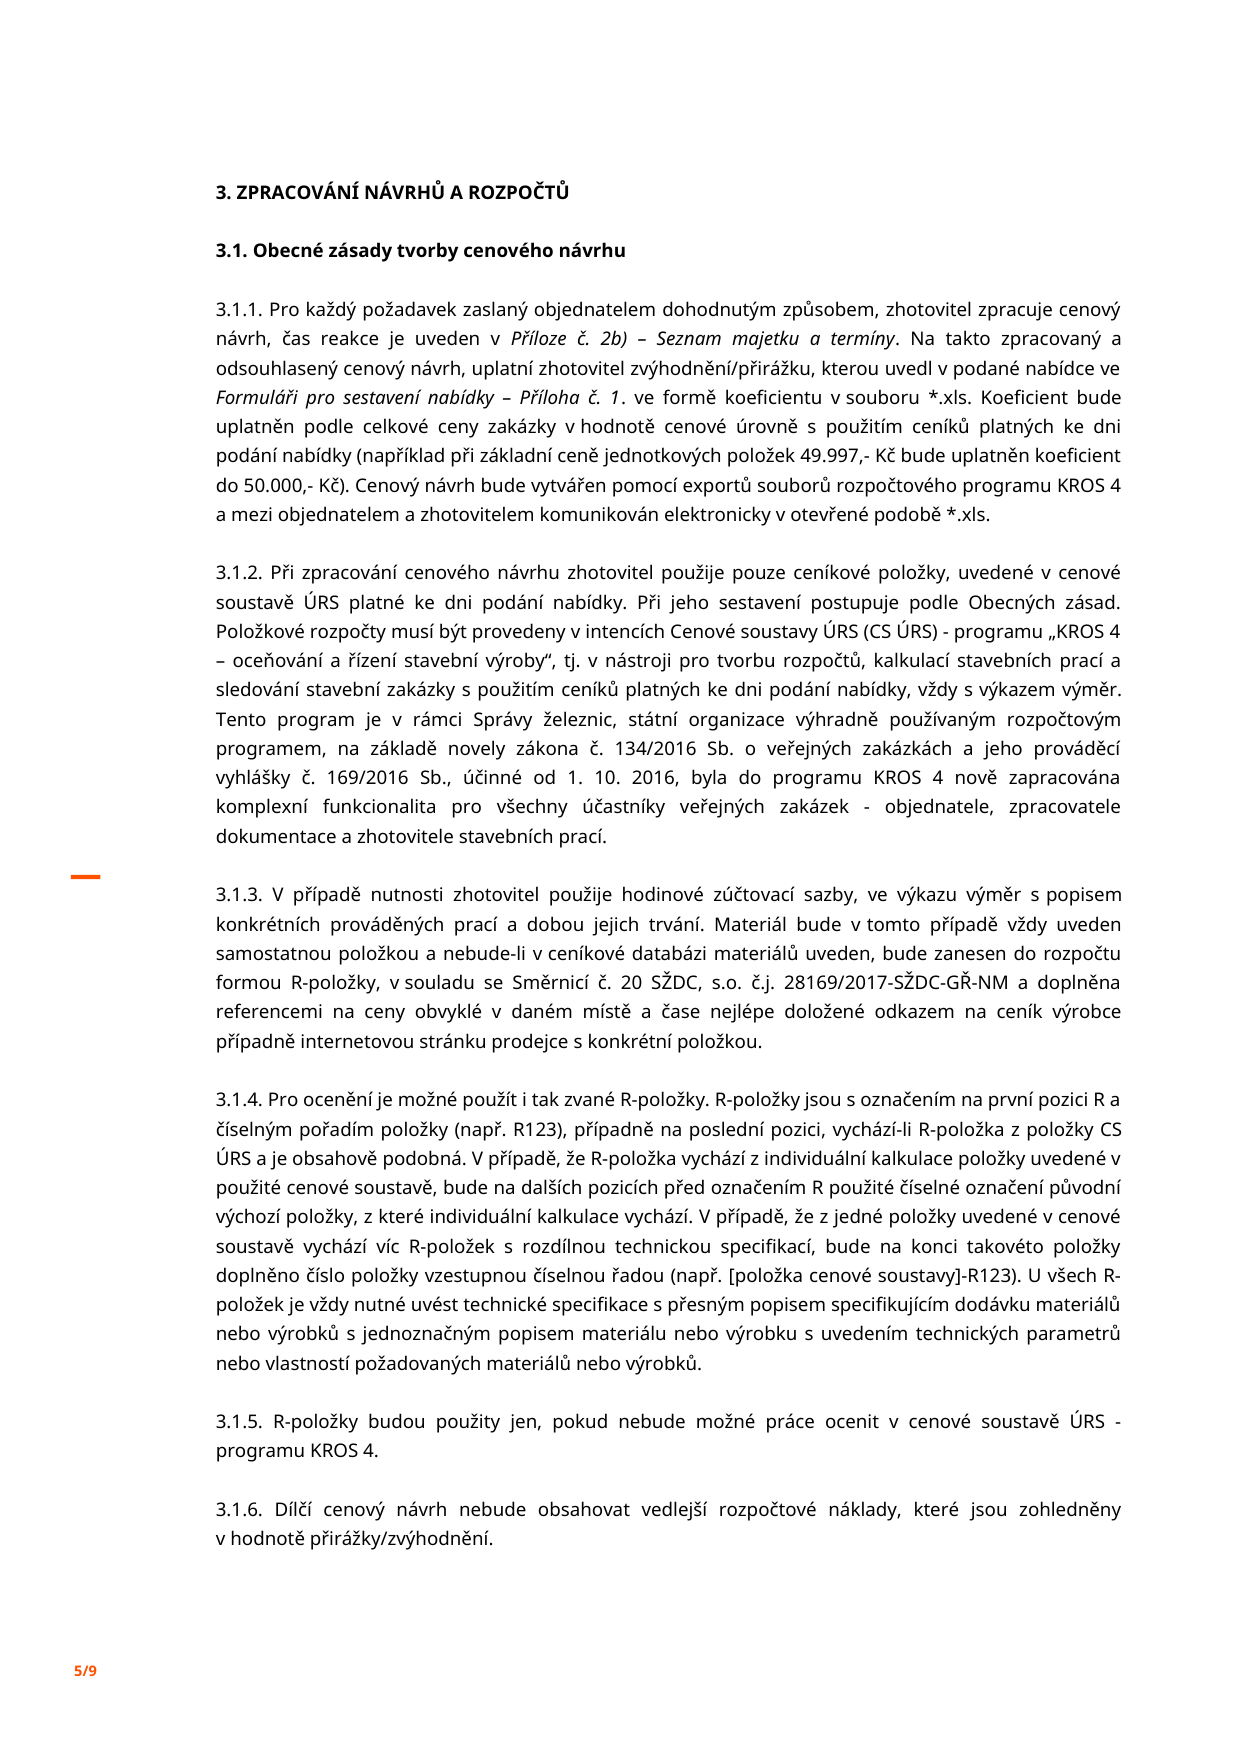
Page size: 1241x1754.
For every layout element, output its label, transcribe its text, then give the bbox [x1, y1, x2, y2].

text 3. ZPRACOVÁNÍ NÁVRHŮ A ROZPOČTŮ [216, 179, 1122, 205]
text 3.1.1. Pro každý požadavek zaslaný objednatelem dohodnutým způsobem, zhotovitel zpracuje cenový návrh, čas reakce je uveden v Příloze č. 2b) – Seznam majetku a termíny. Na takto zpracovaný a odsouhlasený cenový návrh, uplatní zhotovitel zvýhodnění/přirážku, kterou uvedl v podané nabídce ve Formuláři pro sestavení nabídky – Příloha č. 1. ve formě koeficientu v souboru *.xls. Koeficient bude uplatněn podle celkové ceny zakázky v hodnotě cenové úrovně s použitím ceníků platných ke dni podání nabídky (například při základní ceně jednotkových položek 49.997,- Kč bude uplatněn koeficient do 50.000,- Kč). Cenový návrh bude vytvářen pomocí exportů souborů rozpočtového programu KROS 4 a mezi objednatelem a zhotovitelem komunikován elektronicky v otevřené podobě *.xls. [216, 296, 1122, 527]
text 3.1.3. V případě nutnosti zhotovitel použije hodinové zúčtovací sazby, ve výkazu výměr s popisem konkrétních prováděných prací a dobou jejich trvání. Materiál bude v tomto případě vždy uveden samostatnou položkou a nebude-li v ceníkové databázi materiálů uveden, bude zanesen do rozpočtu formou R-položky, v souladu se Směrnicí č. 20 SŽDC, s.o. č.j. 28169/2017-SŽDC-GŘ-NM a doplněna referencemi na ceny obvyklé v daném místě a čase nejlépe doložené odkazem na ceník výrobce případně internetovou stránku prodejce s konkrétní položkou. [216, 882, 1122, 1053]
text 3.1.6. Dílčí cenový návrh nebude obsahovat vedlejší rozpočtové náklady, které jsou zohledněny v hodnotě přirážky/zvýhodnění. [216, 1496, 1122, 1551]
text 3.1.2. Při zpracování cenového návrhu zhotovitel použije pouze ceníkové položky, uvedené v cenové soustavě ÚRS platné ke dni podání nabídky. Při jeho sestavení postupuje podle Obecných zásad. Položkové rozpočty musí být provedeny v intencích Cenové soustavy ÚRS (CS ÚRS) - programu „KROS 4 – oceňování a řízení stavební výroby“, tj. v nástroji pro tvorbu rozpočtů, kalkulací stavebních prací a sledování stavební zakázky s použitím ceníků platných ke dni podání nabídky, vždy s výkazem výměr. Tento program je v rámci Správy železnic, státní organizace výhradně používaným rozpočtovým programem, na základě novely zákona č. 134/2016 Sb. o veřejných zakázkách a jeho prováděcí vyhlášky č. 169/2016 Sb., účinné od 1. 10. 2016, byla do programu KROS 4 nově zapracována komplexní funkcionalita pro všechny účastníky veřejných zakázek - objednatele, zpracovatele dokumentace a zhotovitele stavebních prací. [216, 560, 1122, 849]
text 3.1. Obecné zásady tvorby cenového návrhu [216, 238, 1122, 263]
text 3.1.4. Pro ocenění je možné použít i tak zvané R-položky. R-položky jsou s označením na první pozici R a číselným pořadím položky (např. R123), případně na poslední pozici, vychází-li R-položka z položky CS ÚRS a je obsahově podobná. V případě, že R-položka vychází z individuální kalkulace položky uvedené v použité cenové soustavě, bude na dalších pozicích před označením R použité číselné označení původní výchozí položky, z které individuální kalkulace vychází. V případě, že z jedné položky uvedené v cenové soustavě vychází víc R-položek s rozdílnou technickou specifikací, bude na konci takovéto položky doplněno číslo položky vzestupnou číselnou řadou (např. [položka cenové soustavy]-R123). U všech R-položek je vždy nutné uvést technické specifikace s přesným popisem specifikujícím dodávku materiálů nebo výrobků s jednoznačným popisem materiálu nebo výrobku s uvedením technických parametrů nebo vlastností požadovaných materiálů nebo výrobků. [216, 1087, 1122, 1376]
text 3.1.5. R-položky budou použity jen, pokud nebude možné práce ocenit v cenové soustavě ÚRS - programu KROS 4. [216, 1408, 1122, 1463]
